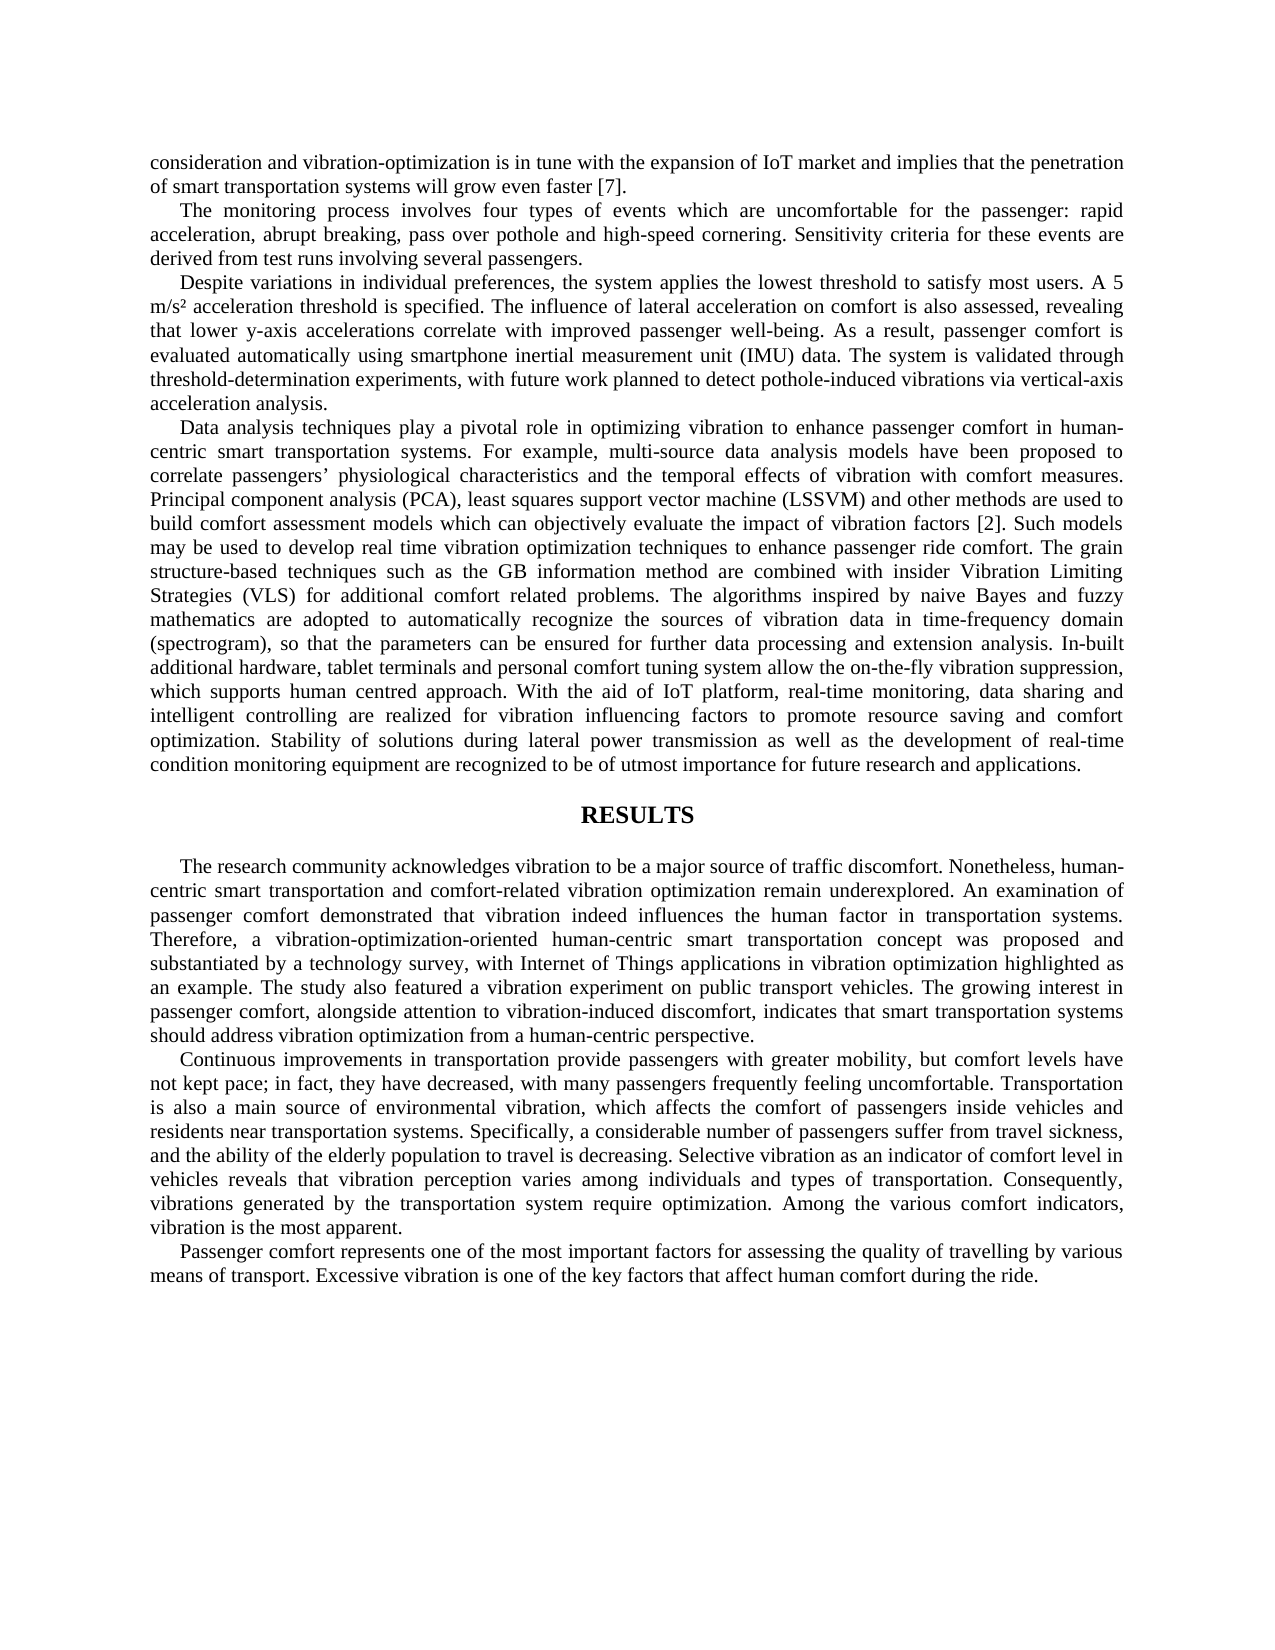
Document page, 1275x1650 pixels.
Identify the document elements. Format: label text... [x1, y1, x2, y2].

list Passenger comfort represents one of the most important factors for assessing the quality of travelling by various means of transport. Excessive vibration is one of the key factors that affect human comfort during the ride. [150, 1239, 1125, 1287]
text RESULTS [150, 801, 1125, 829]
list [150, 150, 1125, 198]
list Despite variations in individual preferences, the system applies the lowest threshold to satisfy most users. A 5 m/s² acceleration threshold is specified. The influence of lateral acceleration on comfort is also assessed, revealing that lower y-axis accelerations correlate with improved passenger well-being. As a result, passenger comfort is evaluated automatically using smartphone inertial measurement unit (IMU) data. The system is validated through threshold-determination experiments, with future work planned to detect pothole-induced vibrations via vertical-axis acceleration analysis. [150, 270, 1125, 415]
list The monitoring process involves four types of events which are uncomfortable for the passenger: rapid acceleration, abrupt breaking, pass over pothole and high-speed cornering. Sensitivity criteria for these events are derived from test runs involving several passengers. [150, 198, 1125, 270]
list Data analysis techniques play a pivotal role in optimizing vibration to enhance passenger comfort in human-centric smart transportation systems. For example, multi-source data analysis models have been proposed to correlate passengers’ physiological characteristics and the temporal effects of vibration with comfort measures. Principal component analysis (PCA), least squares support vector machine (LSSVM) and other methods are used to build comfort assessment models which can objectively evaluate the impact of vibration factors [2]. Such models may be used to develop real time vibration optimization techniques to enhance passenger ride comfort. The grain structure-based techniques such as the GB information method are combined with insider Vibration Limiting Strategies (VLS) for additional comfort related problems. The algorithms inspired by naive Bayes and fuzzy mathematics are adopted to automatically recognize the sources of vibration data in time-frequency domain (spectrogram), so that the parameters can be ensured for further data processing and extension analysis. In-built additional hardware, tablet terminals and personal comfort tuning system allow the on-the-fly vibration suppression, which supports human centred approach. With the aid of IoT platform, real-time monitoring, data sharing and intelligent controlling are realized for vibration influencing factors to promote resource saving and comfort optimization. Stability of solutions during lateral power transmission as well as the development of real-time condition monitoring equipment are recognized to be of utmost importance for future research and applications. [150, 415, 1125, 776]
list The research community acknowledges vibration to be a major source of traffic discomfort. Nonetheless, human-centric smart transportation and comfort-related vibration optimization remain underexplored. An examination of passenger comfort demonstrated that vibration indeed influences the human factor in transportation systems. Therefore, a vibration-optimization-oriented human-centric smart transportation concept was proposed and substantiated by a technology survey, with Internet of Things applications in vibration optimization highlighted as an example. The study also featured a vibration experiment on public transport vehicles. The growing interest in passenger comfort, alongside attention to vibration-induced discomfort, indicates that smart transportation systems should address vibration optimization from a human-centric perspective. [150, 854, 1125, 1047]
list Continuous improvements in transportation provide passengers with greater mobility, but comfort levels have not kept pace; in fact, they have decreased, with many passengers frequently feeling uncomfortable. Transportation is also a main source of environmental vibration, which affects the comfort of passengers inside vehicles and residents near transportation systems. Specifically, a considerable number of passengers suffer from travel sickness, and the ability of the elderly population to travel is decreasing. Selective vibration as an indicator of comfort level in vehicles reveals that vibration perception varies among individuals and types of transportation. Consequently, vibrations generated by the transportation system require optimization. Among the various comfort indicators, vibration is the most apparent. [150, 1047, 1125, 1239]
